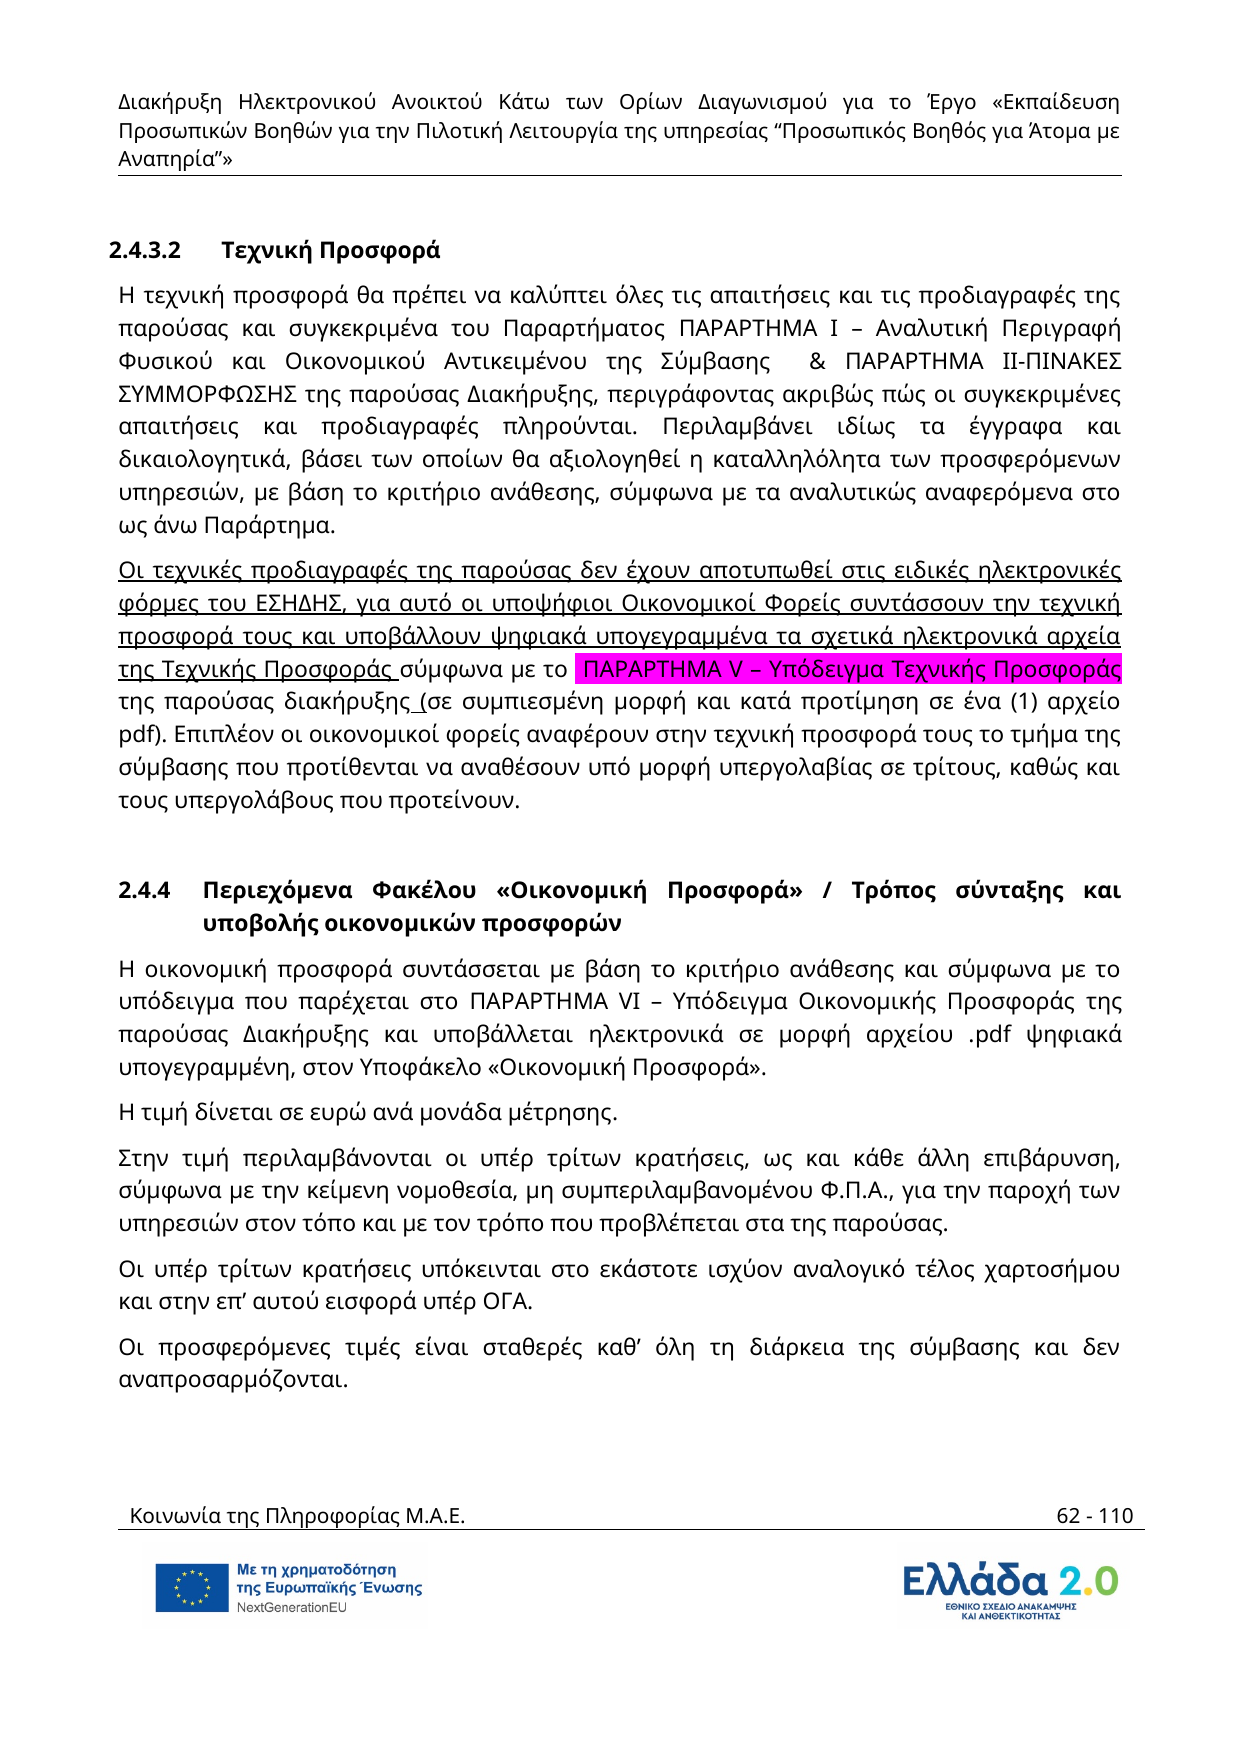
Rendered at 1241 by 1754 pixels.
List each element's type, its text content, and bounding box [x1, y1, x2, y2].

text H τεχνική προσφορά θα πρέπει να καλύπτει όλες τις απαιτήσεις και τις προδιαγραφές της παρούσας και συγκεκριμένα του Παραρτήματος ΠΑΡΑΡΤΗΜΑ Ι – Αναλυτική Περιγραφή Φυσικού και Οικονομικού Αντικειμένου της Σύμβασης & ΠΑΡΑΡΤΗΜΑ ΙΙ-ΠΙΝΑΚΕΣ ΣΥΜΜΟΡΦΩΣΗΣ της παρούσας Διακήρυξης, περιγράφοντας ακριβώς πώς οι συγκεκριμένες απαιτήσεις και προδιαγραφές πληρούνται. Περιλαμβάνει ιδίως τα έγγραφα και δικαιολογητικά, βάσει των οποίων θα αξιολογηθεί η καταλληλόλητα των προσφερόμενων υπηρεσιών, με βάση το κριτήριο ανάθεσης, σύμφωνα με τα αναλυτικώς αναφερόμενα στο ως άνω Παράρτημα. [118, 279, 1122, 540]
subtitle Τεχνική Προσφορά [109, 234, 1122, 265]
text Οι τεχνικές προδιαγραφές της παρούσας δεν έχουν αποτυπωθεί στις ειδικές ηλεκτρονικές φόρμες του ΕΣΗΔΗΣ, για αυτό οι υποψήφιοι Οικονομικοί Φορείς συντάσσουν την τεχνική προσφορά τους και υποβάλλουν ψηφιακά υπογεγραμμένα τα σχετικά ηλεκτρονικά αρχεία της Τεχνικής Προσφοράς σύμφωνα με το ΠΑΡΑΡΤΗΜΑ V – Υπόδειγμα Τεχνικής Προσφοράς της παρούσας διακήρυξης (σε συμπιεσμένη μορφή και κατά προτίμηση σε ένα (1) αρχείο pdf). Επιπλέον οι οικονομικοί φορείς αναφέρουν στην τεχνική προσφορά τους το τμήμα της σύμβασης που προτίθενται να αναθέσουν υπό μορφή υπεργολαβίας σε τρίτους, καθώς και τους υπεργολάβους που προτείνουν. [118, 615, 1122, 815]
subtitle Περιεχόμενα Φακέλου «Οικονομική Προσφορά» / Τρόπος σύνταξης και υποβολής οικονομικών προσφορών [118, 874, 1122, 938]
text Οι προσφερόμενες τιμές είναι σταθερές καθ’ όλη τη διάρκεια της σύμβασης και δεν αναπροσαρμόζονται. [118, 1331, 1122, 1395]
text Η τιμή δίνεται σε ευρώ ανά μονάδα μέτρησης. [118, 1096, 1122, 1127]
text Οι υπέρ τρίτων κρατήσεις υπόκεινται στο εκάστοτε ισχύον αναλογικό τέλος χαρτοσήμου και στην επ’ αυτού εισφορά υπέρ ΟΓΑ. [118, 1252, 1122, 1317]
text Η οικονομική προσφορά συντάσσεται με βάση το κριτήριο ανάθεσης και σύμφωνα με το υπόδειγμα που παρέχεται στο ΠΑΡΑΡΤΗΜΑ VI – Υπόδειγμα Οικονομικής Προσφοράς της παρούσας Διακήρυξης και υποβάλλεται ηλεκτρονικά σε μορφή αρχείου .pdf ψηφιακά υπογεγραμμένη, στον Υποφάκελο «Οικονομική Προσφορά». [118, 952, 1122, 1082]
text Στην τιμή περιλαμβάνονται οι υπέρ τρίτων κρατήσεις, ως και κάθε άλλη επιβάρυνση, σύμφωνα με την κείμενη νομοθεσία, μη συμπεριλαμβανομένου Φ.Π.Α., για την παροχή των υπηρεσιών στον τόπο και με τον τρόπο που προβλέπεται στα της παρούσας. [118, 1142, 1122, 1238]
